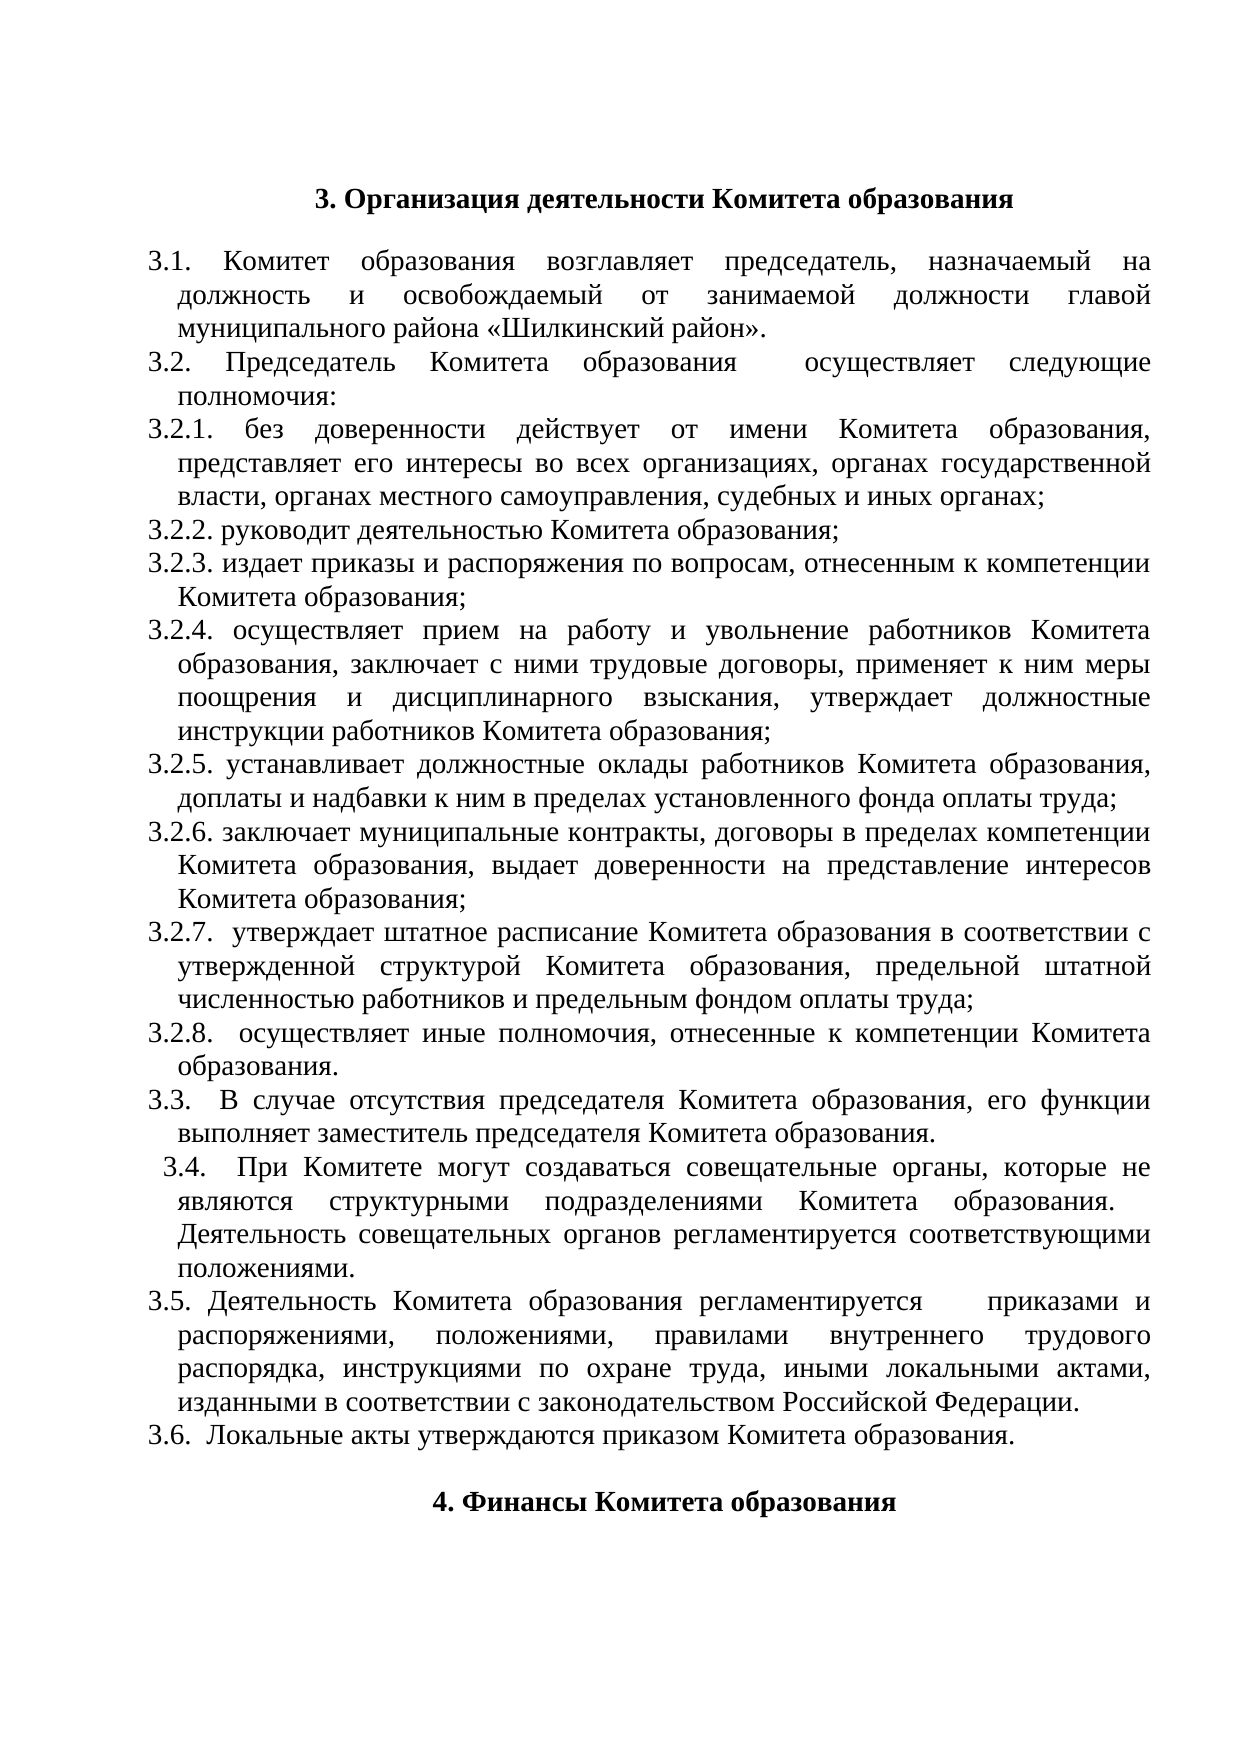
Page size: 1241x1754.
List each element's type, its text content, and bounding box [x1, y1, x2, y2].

text 3.4. При Комитете могут создаваться совещательные органы, которые не являются структурными подразделениями Комитета образования. Деятельность совещательных органов регламентируется соответствующими положениями. [148, 1149, 1152, 1283]
text 3.3. В случае отсутствия председателя Комитета образования, его функции выполняет заместитель председателя Комитета образования. [148, 1082, 1152, 1149]
text 3.2. Председатель Комитета образования осуществляет следующие полномочия: [148, 344, 1152, 411]
text 3.2.3. издает приказы и распоряжения по вопросам, отнесенным к компетенции Комитета образования; [148, 545, 1152, 612]
text 3.2.5. устанавливает должностные оклады работников Комитета образования, доплаты и надбавки к ним в пределах установленного фонда оплаты труда; [148, 747, 1152, 814]
text 3.2.8. осуществляет иные полномочия, отнесенные к компетенции Комитета образования. [148, 1015, 1152, 1082]
text 3.1. Комитет образования возглавляет председатель, назначаемый на должность и освобождаемый от занимаемой должности главой муниципального района «Шилкинский район». [148, 243, 1152, 344]
text 3.2.2. руководит деятельностью Комитета образования; [148, 512, 1152, 545]
text 3.5. Деятельность Комитета образования регламентируется приказами и распоряжениями, положениями, правилами внутреннего трудового распорядка, инструкциями по охране труда, иными локальными актами, изданными в соответствии с законодательством Российской Федерации. [148, 1283, 1152, 1417]
text 3.6. Локальные акты утверждаются приказом Комитета образования. [148, 1417, 1152, 1451]
text 3.2.6. заключает муниципальные контракты, договоры в пределах компетенции Комитета образования, выдает доверенности на представление интересов Комитета образования; [148, 814, 1152, 914]
text 3.2.7. утверждает штатное расписание Комитета образования в соответствии с утвержденной структурой Комитета образования, предельной штатной численностью работников и предельным фондом оплаты труда; [148, 914, 1152, 1015]
text 3.2.4. осуществляет прием на работу и увольнение работников Комитета образования, заключает с ними трудовые договоры, применяет к ним меры поощрения и дисциплинарного взыскания, утверждает должностные инструкции работников Комитета образования; [148, 612, 1152, 747]
text 3. Организация деятельности Комитета образования [177, 181, 1152, 214]
text 3.2.1. без доверенности действует от имени Комитета образования, представляет его интересы во всех организациях, органах государственной власти, органах местного самоуправления, судебных и иных органах; [148, 411, 1152, 512]
text 4. Финансы Комитета образования [177, 1484, 1152, 1547]
